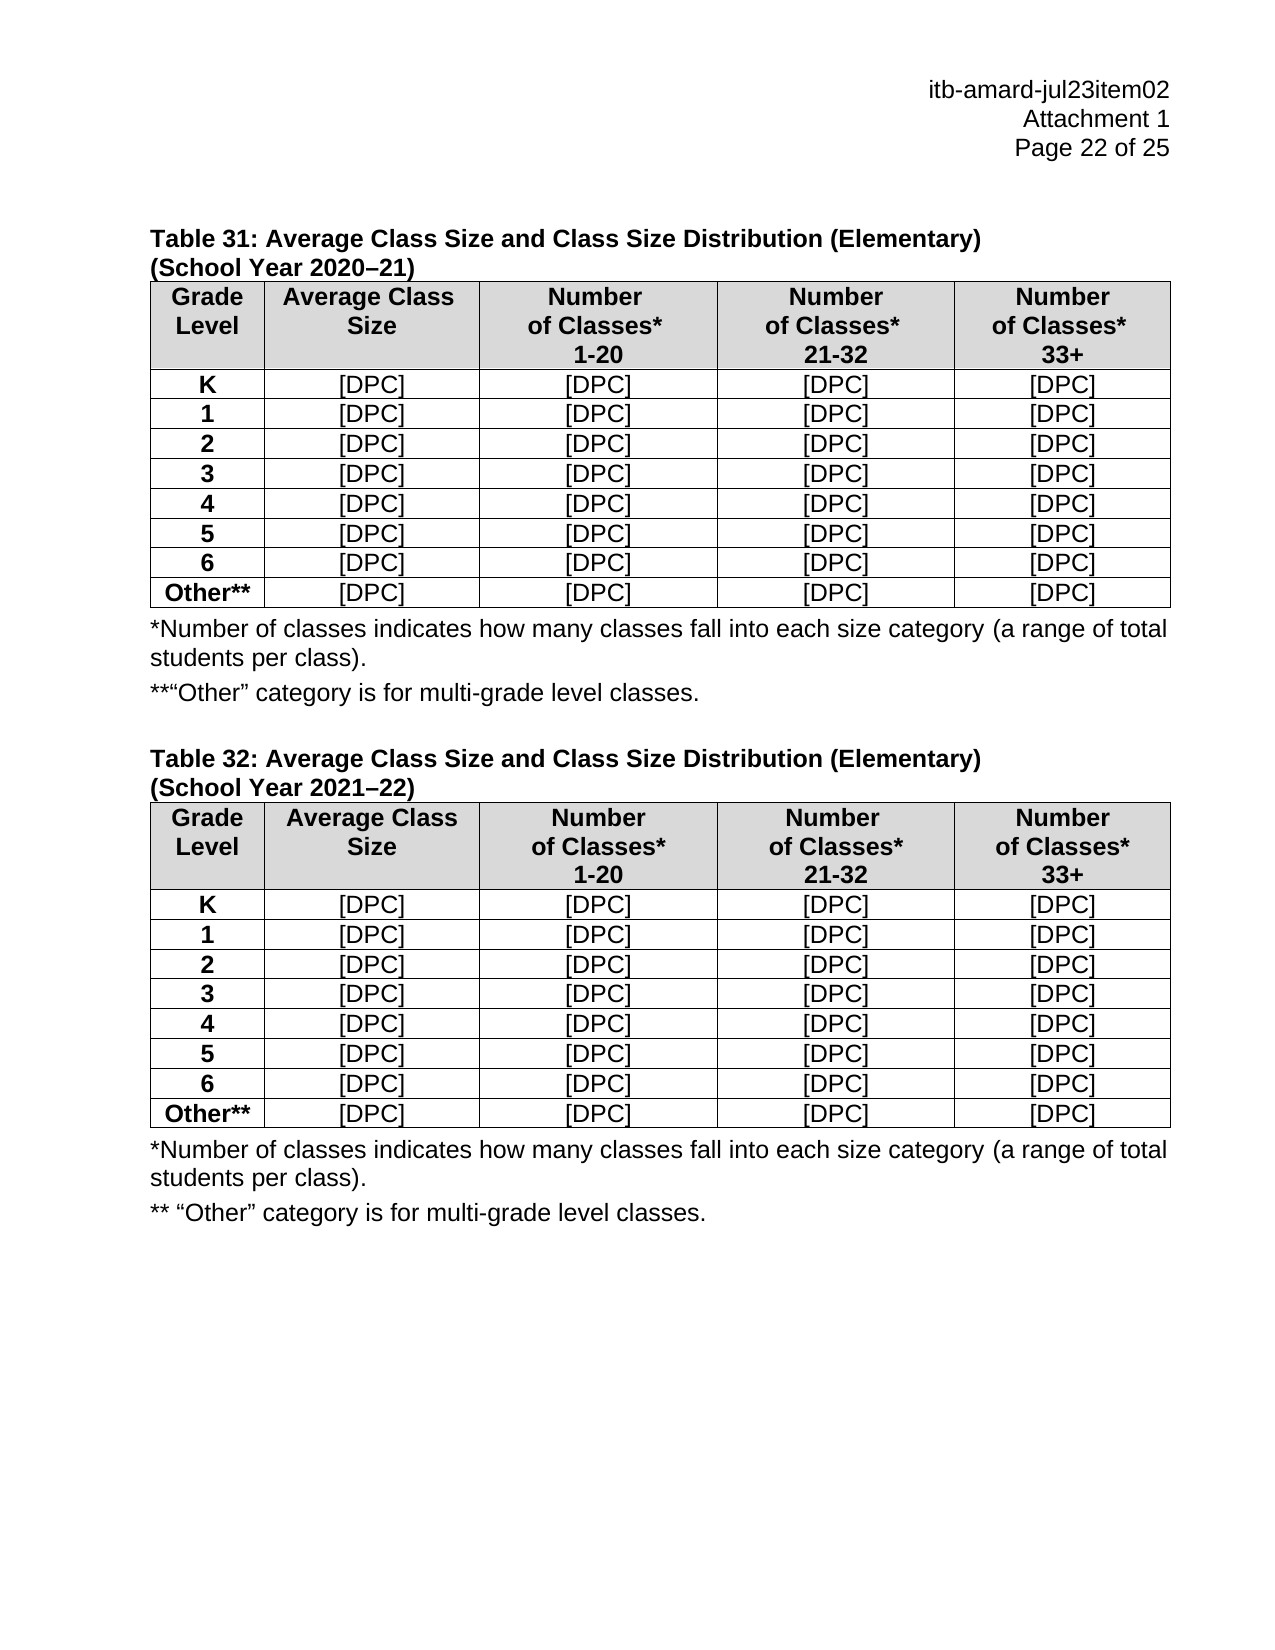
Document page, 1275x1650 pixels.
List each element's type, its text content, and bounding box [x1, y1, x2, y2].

table_cell [DPC] [265, 950, 479, 978]
table_cell [DPC] [480, 548, 717, 577]
table_cell 1 [151, 399, 264, 428]
text ** “Other” category is for multi-grade level classes. [150, 1198, 1170, 1227]
table_cell [DPC] [718, 429, 954, 458]
table_cell Other** [151, 1099, 264, 1127]
table_cell [DPC] [955, 1039, 1170, 1068]
table_cell [DPC] [480, 1039, 717, 1068]
table_cell 6 [151, 1069, 264, 1097]
table_cell Other** [151, 578, 264, 607]
table_cell 5 [151, 519, 264, 547]
table_cell [DPC] [955, 399, 1170, 428]
table_cell [DPC] [480, 1099, 717, 1127]
subtitle Table 31: Average Class Size and Class Size Distribution (Elementary) [150, 224, 1170, 252]
table_header Number of Classes* 33+ [955, 282, 1170, 368]
table_header Number of Classes* 1-20 [480, 282, 717, 368]
table_cell [DPC] [718, 548, 954, 577]
table_cell [DPC] [265, 548, 479, 577]
table_cell [DPC] [718, 459, 954, 488]
table_cell [DPC] [955, 979, 1170, 1008]
table_cell [DPC] [718, 950, 954, 978]
table_cell [DPC] [265, 979, 479, 1008]
table_cell [DPC] [955, 890, 1170, 919]
table_cell [DPC] [955, 1099, 1170, 1127]
table_cell [DPC] [955, 429, 1170, 458]
table_cell [DPC] [718, 578, 954, 607]
table_cell [DPC] [265, 578, 479, 607]
table_cell [DPC] [480, 979, 717, 1008]
table_cell 3 [151, 459, 264, 488]
table_header Grade Level [151, 282, 264, 368]
table_cell [DPC] [480, 519, 717, 547]
table_cell [DPC] [480, 370, 717, 398]
table_cell [DPC] [718, 370, 954, 398]
table_cell [DPC] [955, 489, 1170, 517]
text (School Year 2020–21) [150, 252, 1170, 281]
table_cell [DPC] [718, 890, 954, 919]
table_cell [DPC] [480, 890, 717, 919]
table_cell 4 [151, 489, 264, 517]
table_cell [DPC] [480, 489, 717, 517]
table_cell [DPC] [955, 459, 1170, 488]
table_cell K [151, 890, 264, 919]
table_header Average Class Size [265, 803, 479, 889]
table_header Number of Classes* 33+ [955, 803, 1170, 889]
table_cell [DPC] [265, 459, 479, 488]
table_cell [DPC] [718, 1069, 954, 1097]
table_header Number of Classes* 21-32 [718, 803, 954, 889]
table_cell [DPC] [265, 519, 479, 547]
table_cell 2 [151, 950, 264, 978]
table_cell 3 [151, 979, 264, 1008]
table_cell K [151, 370, 264, 398]
table_cell [DPC] [955, 519, 1170, 547]
table_cell [DPC] [718, 489, 954, 517]
table_cell [DPC] [718, 519, 954, 547]
table_cell [DPC] [718, 1099, 954, 1127]
text (School Year 2021–22) [150, 773, 1170, 802]
table_cell [DPC] [480, 459, 717, 488]
text *Number of classes indicates how many classes fall into each size category (a range of total students per class). [150, 614, 1170, 672]
table_cell [DPC] [265, 489, 479, 517]
table_cell [DPC] [265, 890, 479, 919]
table_cell [DPC] [480, 950, 717, 978]
table_cell [DPC] [480, 920, 717, 948]
table_cell 4 [151, 1009, 264, 1038]
table_cell [DPC] [718, 979, 954, 1008]
table_cell [DPC] [955, 950, 1170, 978]
table_cell [DPC] [265, 1039, 479, 1068]
table_cell [DPC] [480, 578, 717, 607]
table_cell [DPC] [718, 1009, 954, 1038]
table_cell 1 [151, 920, 264, 948]
table_cell [DPC] [480, 429, 717, 458]
table_cell [DPC] [265, 399, 479, 428]
table_header Number of Classes* 21-32 [718, 282, 954, 368]
table_cell [DPC] [265, 1069, 479, 1097]
table_cell [DPC] [718, 1039, 954, 1068]
text *Number of classes indicates how many classes fall into each size category (a range of total students per class). [150, 1134, 1170, 1192]
table_header Grade Level [151, 803, 264, 889]
table_cell 6 [151, 548, 264, 577]
table_cell [DPC] [480, 399, 717, 428]
table_cell [DPC] [480, 1009, 717, 1038]
table_cell 5 [151, 1039, 264, 1068]
subtitle Table 32: Average Class Size and Class Size Distribution (Elementary) [150, 744, 1170, 773]
table_cell [DPC] [955, 548, 1170, 577]
table_cell [DPC] [955, 370, 1170, 398]
table_cell [DPC] [265, 1099, 479, 1127]
table_cell [DPC] [480, 1069, 717, 1097]
table_cell [DPC] [955, 578, 1170, 607]
table_cell [DPC] [955, 1069, 1170, 1097]
table_cell [DPC] [265, 429, 479, 458]
table_cell [DPC] [265, 1009, 479, 1038]
table_cell [DPC] [955, 920, 1170, 948]
table_cell [DPC] [265, 920, 479, 948]
table_cell [DPC] [718, 920, 954, 948]
table_header Average Class Size [265, 282, 479, 368]
table_cell [DPC] [265, 370, 479, 398]
text **“Other” category is for multi-grade level classes. [150, 678, 1170, 707]
table_cell 2 [151, 429, 264, 458]
table_cell [DPC] [955, 1009, 1170, 1038]
table_header Number of Classes* 1-20 [480, 803, 717, 889]
table_cell [DPC] [718, 399, 954, 428]
